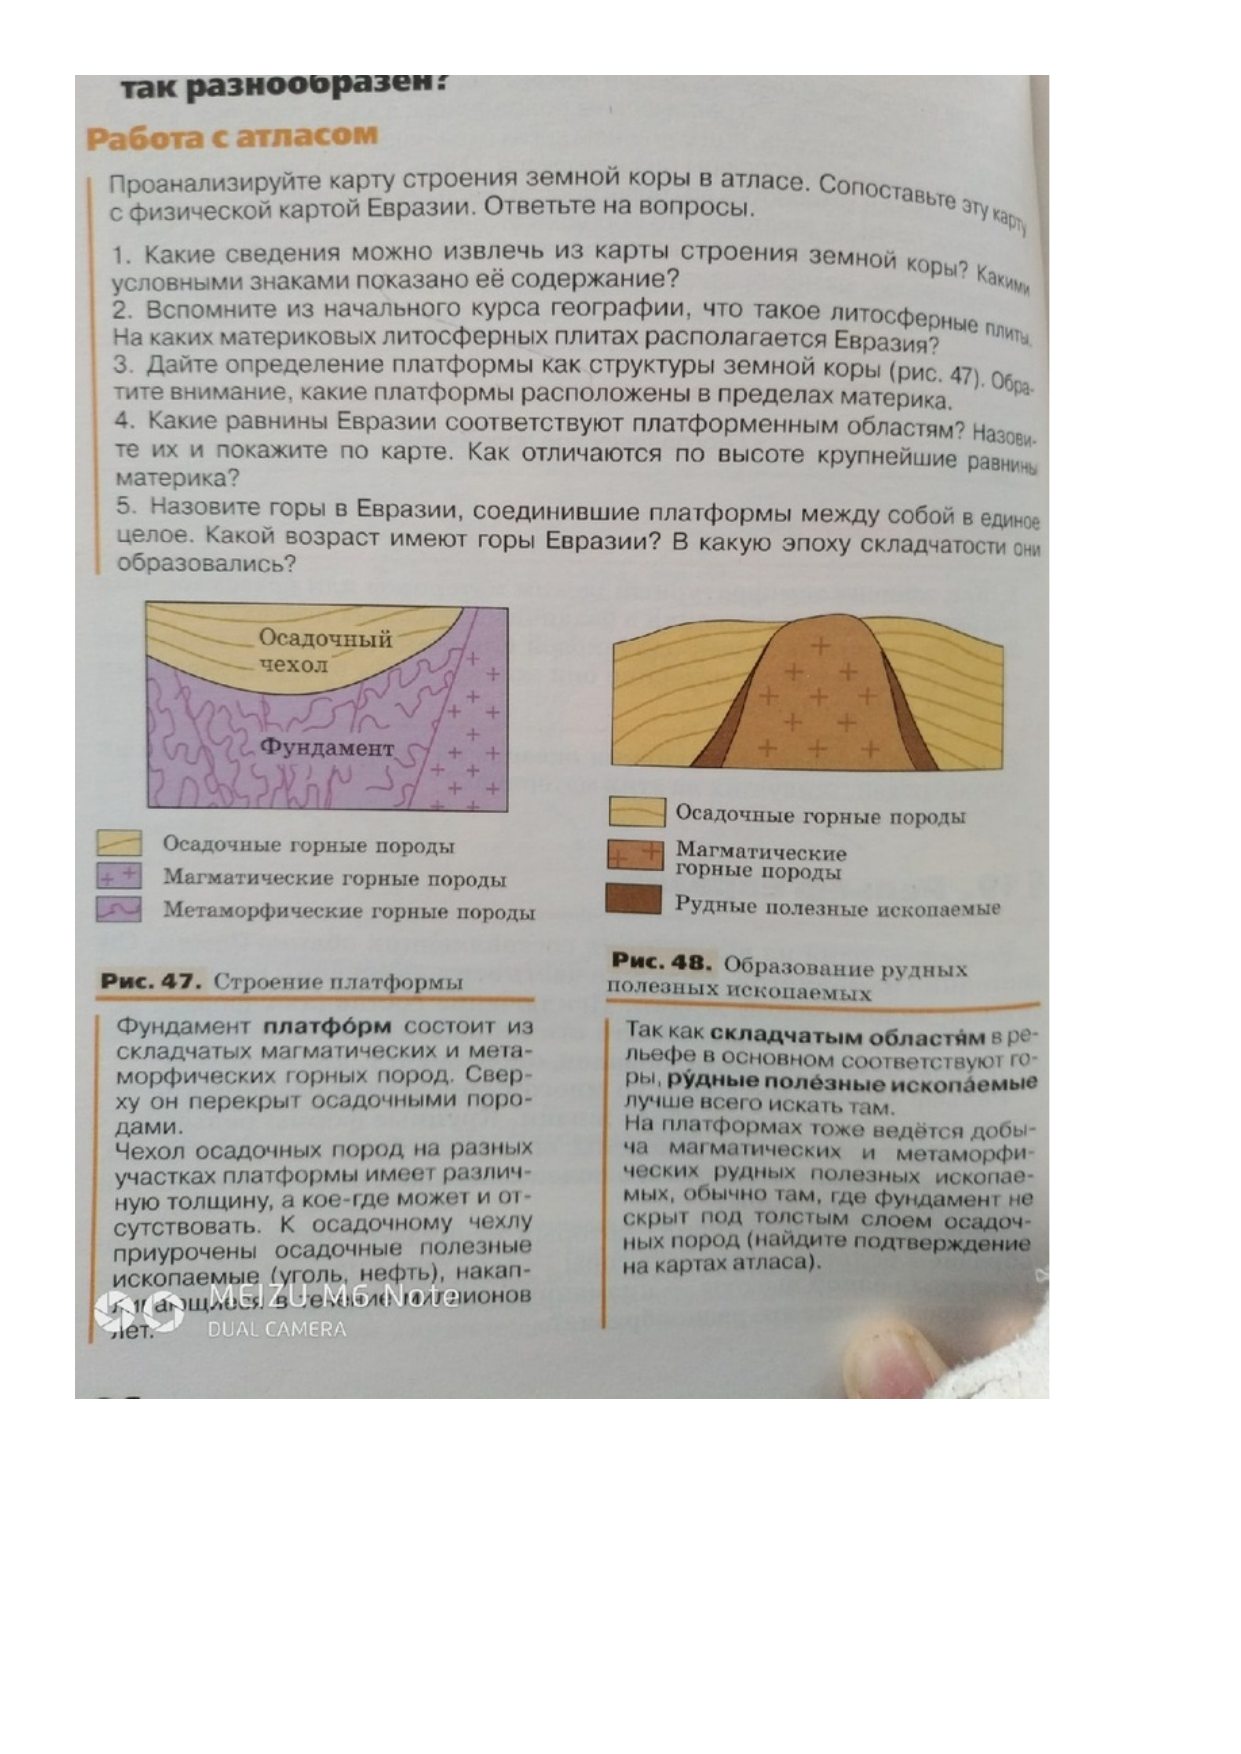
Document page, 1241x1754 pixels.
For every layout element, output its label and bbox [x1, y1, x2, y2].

picture [75, 75, 1050, 1399]
